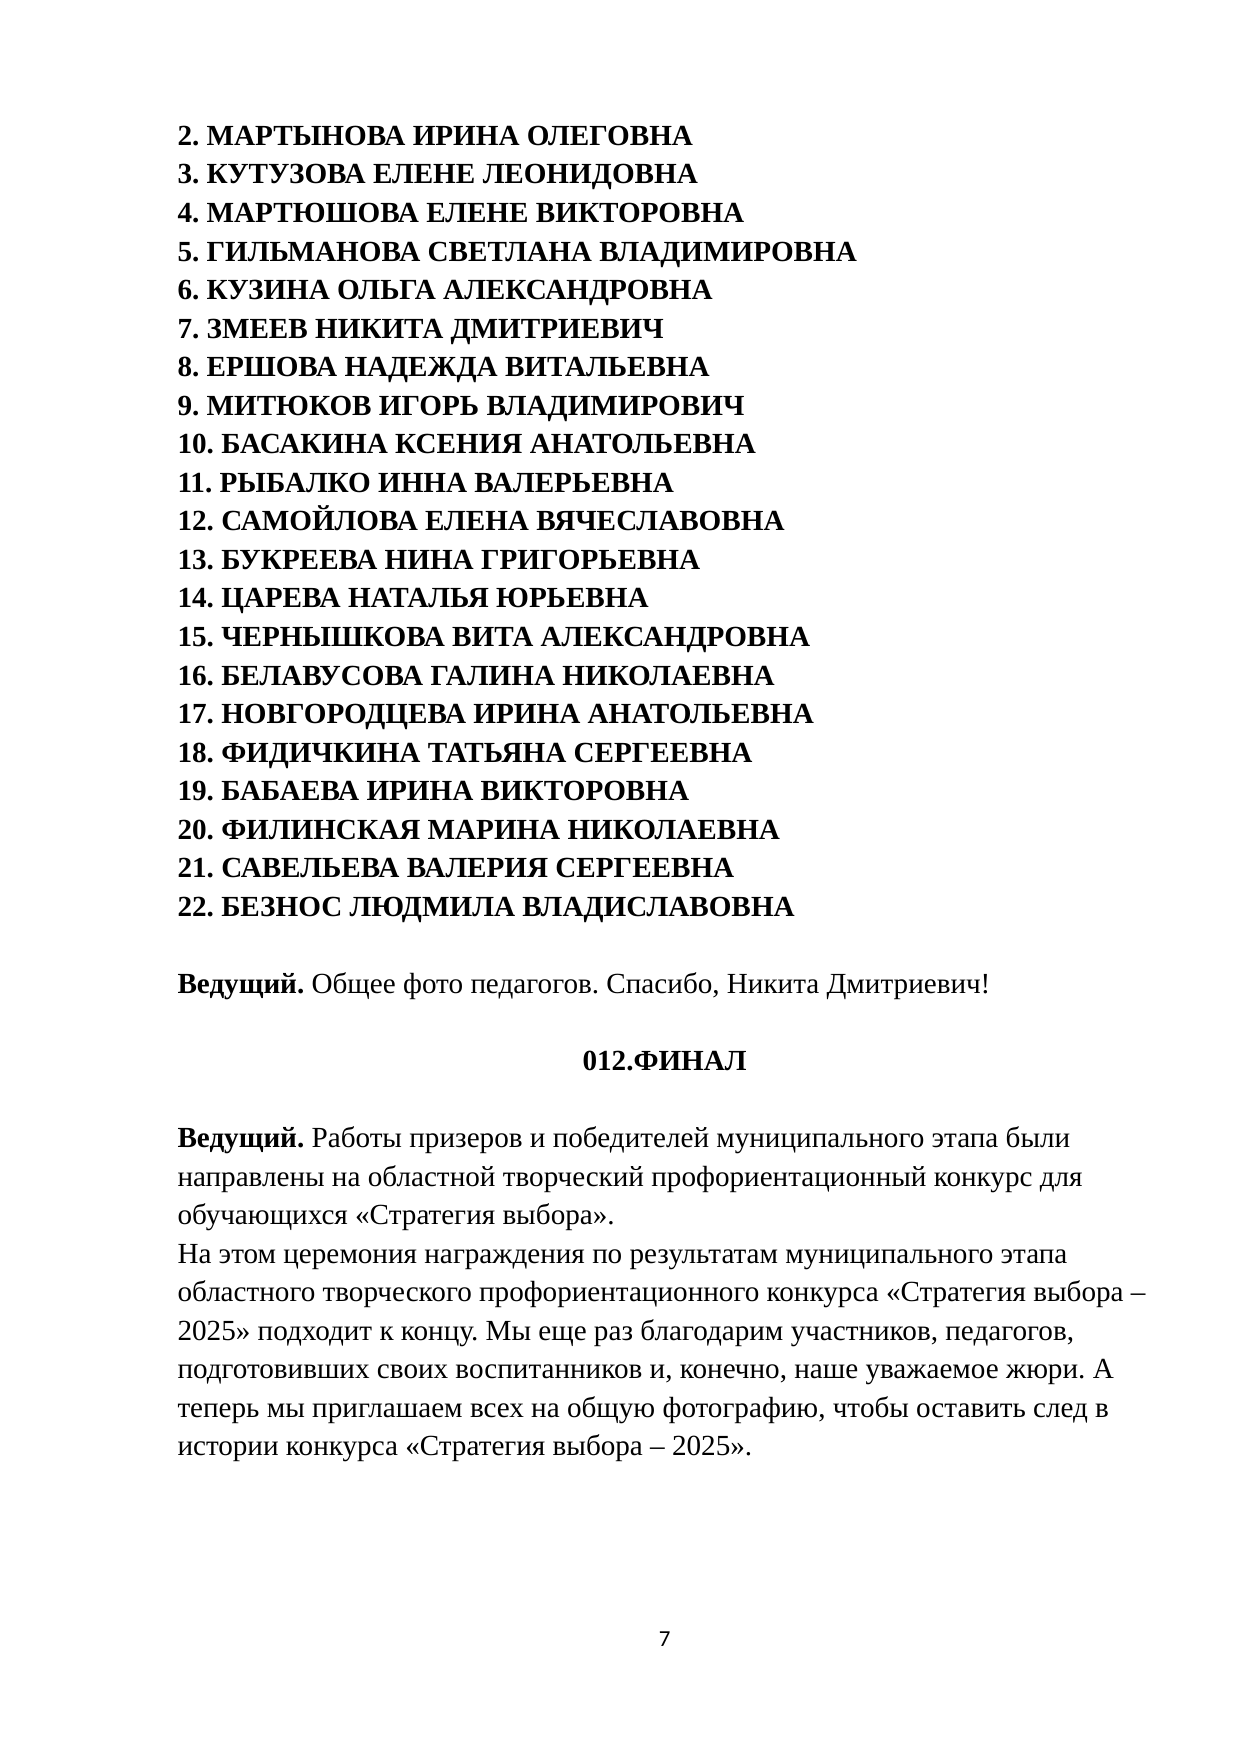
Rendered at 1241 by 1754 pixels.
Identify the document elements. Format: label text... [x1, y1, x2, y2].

text На этом церемония награждения по результатам муниципального этапа областного творческого профориентационного конкурса «Стратегия выбора – 2025» подходит к концу. Мы еще раз благодарим участников, педагогов, подготовивших своих воспитанников и, конечно, наше уважаемое жюри. А теперь мы приглашаем всех на общую фотографию, чтобы оставить след в истории конкурса «Стратегия выбора – 2025». [177, 1236, 1152, 1462]
text 15. ЧЕРНЫШКОВА ВИТА АЛЕКСАНДРОВНА [177, 619, 1152, 653]
text Ведущий. Общее фото педагогов. Спасибо, Никита Дмитриевич! [177, 966, 1152, 999]
text 19. БАБАЕВА ИРИНА ВИКТОРОВНА [177, 773, 1152, 807]
text 13. БУКРЕЕВА НИНА ГРИГОРЬЕВНА [177, 542, 1152, 576]
text 21. САВЕЛЬЕВА ВАЛЕРИЯ СЕРГЕЕВНА [177, 850, 1152, 884]
text 11. РЫБАЛКО ИННА ВАЛЕРЬЕВНА [177, 465, 1152, 498]
text 2. МАРТЫНОВА ИРИНА ОЛЕГОВНА [177, 118, 1152, 152]
text 3. КУТУЗОВА ЕЛЕНЕ ЛЕОНИДОВНА [177, 157, 1152, 190]
text 4. МАРТЮШОВА ЕЛЕНЕ ВИКТОРОВНА [177, 195, 1152, 229]
text 10. БАСАКИНА КСЕНИЯ АНАТОЛЬЕВНА [177, 426, 1152, 460]
text 22. БЕЗНОС ЛЮДМИЛА ВЛАДИСЛАВОВНА [177, 889, 1152, 922]
text 14. ЦАРЕВА НАТАЛЬЯ ЮРЬЕВНА [177, 581, 1152, 614]
text 8. ЕРШОВА НАДЕЖДА ВИТАЛЬЕВНА [177, 349, 1152, 383]
text 7. ЗМЕЕВ НИКИТА ДМИТРИЕВИЧ [177, 311, 1152, 344]
text 5. ГИЛЬМАНОВА СВЕТЛАНА ВЛАДИМИРОВНА [177, 234, 1152, 267]
text 12. САМОЙЛОВА ЕЛЕНА ВЯЧЕСЛАВОВНА [177, 503, 1152, 537]
text 16. БЕЛАВУСОВА ГАЛИНА НИКОЛАЕВНА [177, 658, 1152, 691]
text 17. НОВГОРОДЦЕВА ИРИНА АНАТОЛЬЕВНА [177, 696, 1152, 730]
text 20. ФИЛИНСКАЯ МАРИНА НИКОЛАЕВНА [177, 812, 1152, 845]
text 18. ФИДИЧКИНА ТАТЬЯНА СЕРГЕЕВНА [177, 735, 1152, 768]
text 6. КУЗИНА ОЛЬГА АЛЕКСАНДРОВНА [177, 272, 1152, 306]
text 9. МИТЮКОВ ИГОРЬ ВЛАДИМИРОВИЧ [177, 388, 1152, 421]
text Ведущий. Работы призеров и победителей муниципального этапа были направлены на областной творческий профориентационный конкурс для обучающихся «Стратегия выбора». [177, 1120, 1152, 1231]
text 012.ФИНАЛ [177, 1043, 1152, 1077]
